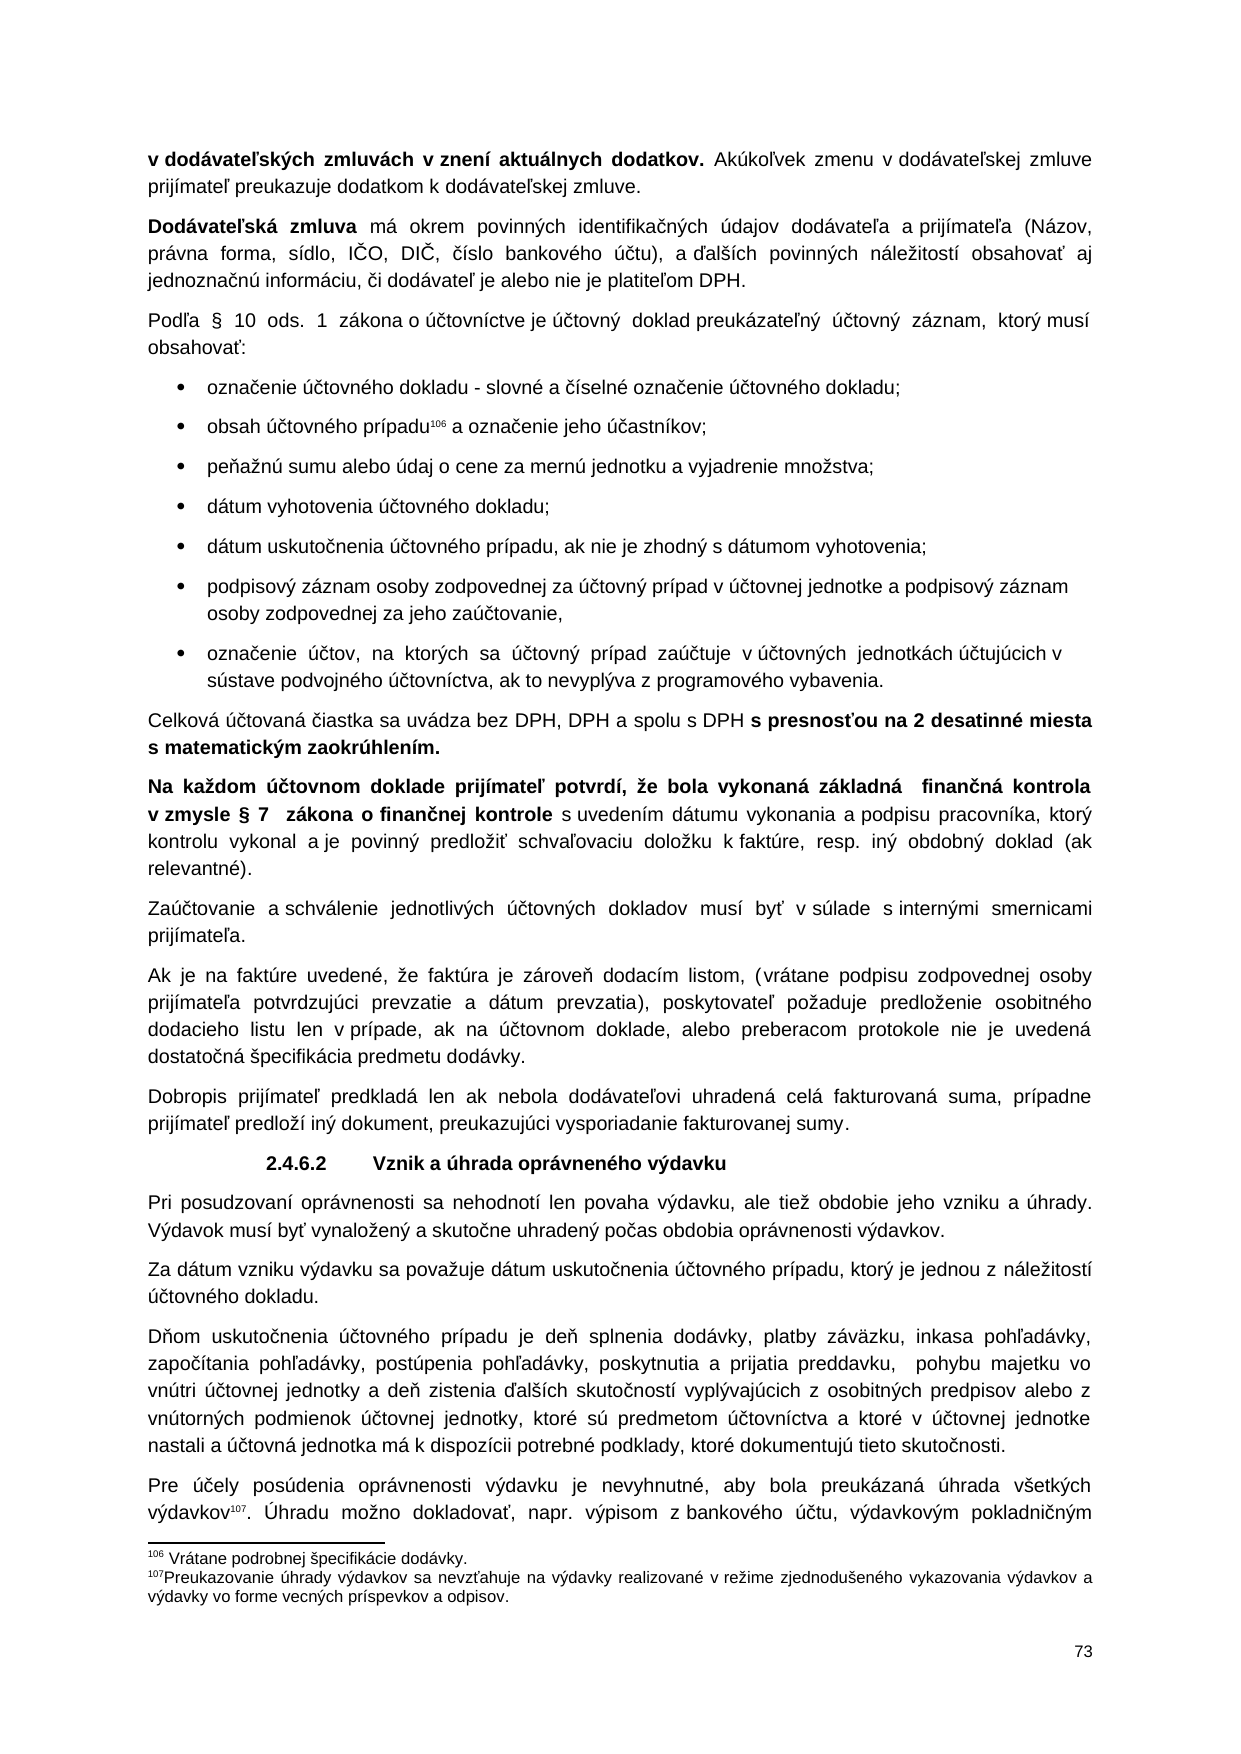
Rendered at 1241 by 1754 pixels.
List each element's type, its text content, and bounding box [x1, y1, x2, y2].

text Celková účtovaná čiastka sa uvádza bez DPH, DPH a spolu s DPH s presnosťou na 2 desatinné miesta s matematickým zaokrúhlením. [148, 708, 1092, 758]
text Pri posudzovaní oprávnenosti sa nehodnotí len povaha výdavku, ale tiež obdobie jeho vzniku a úhrady. Výdavok musí byť vynaložený a skutočne uhradený počas obdobia oprávnenosti výdavkov. [148, 1191, 1092, 1241]
text podpisový záznam osoby zodpovednej za účtovný prípad v účtovnej jednotke a podpisový záznam osoby zodpovednej za jeho zaúčtovanie, [177, 574, 1092, 624]
text peňažnú sumu alebo údaj o cene za mernú jednotku a vyjadrenie množstva; [177, 455, 1092, 478]
text obsah účtovného prípadu a označenie jeho účastníkov; [177, 415, 1092, 438]
text Podľa § 10 ods. 1 zákona o účtovníctve je účtovný doklad preukázateľný účtovný záznam, ktorý musí obsahovať: [148, 309, 1092, 358]
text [148, 1473, 1092, 1523]
text Ak je na faktúre uvedené, že faktúra je zároveň dodacím listom, (vrátane podpisu zodpovednej osoby prijímateľa potvrdzujúci prevzatie a dátum prevzatia), poskytovateľ požaduje predloženie osobitného dodacieho listu len v prípade, ak na účtovnom doklade, alebo preberacom protokole nie je uvedená dostatočná špecifikácia predmetu dodávky. [148, 963, 1092, 1068]
text označenie účtov, na ktorých sa účtovný prípad zaúčtuje v účtovných jednotkách účtujúcich v sústave podvojného účtovníctva, ak to nevyplýva z programového vybavenia. [177, 641, 1092, 691]
text Dobropis prijímateľ predkladá len ak nebola dodávateľovi uhradená celá fakturovaná suma, prípadne prijímateľ predloží iný dokument, preukazujúci vysporiadanie fakturovanej sumy. [148, 1085, 1092, 1134]
text Dodávateľská zmluva má okrem povinných identifikačných údajov dodávateľa a prijímateľa (Názov, právna forma, sídlo, IČO, DIČ, číslo bankového účtu), a ďalších povinných náležitostí obsahovať aj jednoznačnú informáciu, či dodávateľ je alebo nie je platiteľom DPH. [148, 214, 1092, 292]
text Dňom uskutočnenia účtovného prípadu je deň splnenia dodávky, platby záväzku, inkasa pohľadávky, započítania pohľadávky, postúpenia pohľadávky, poskytnutia a prijatia preddavku, pohybu majetku vo vnútri účtovnej jednotky a deň zistenia ďalších skutočností vyplývajúcich z osobitných predpisov alebo z vnútorných podmienok účtovnej jednotky, ktoré sú predmetom účtovníctva a ktoré v účtovnej jednotke nastali a účtovná jednotka má k dispozícii potrebné podklady, ktoré dokumentujú tieto skutočnosti. [148, 1325, 1092, 1456]
text označenie účtovného dokladu - slovné a číselné označenie účtovného dokladu; [177, 376, 1092, 398]
text Na každom účtovnom doklade prijímateľ potvrdí, že bola vykonaná základná finančná kontrola v zmysle § 7 zákona o finančnej kontrole s uvedením dátumu vykonania a podpisu pracovníka, ktorý kontrolu vykonal a je povinný predložiť schvaľovaciu doložku k faktúre, resp. iný obdobný doklad (ak relevantné). [148, 775, 1092, 879]
text dátum uskutočnenia účtovného prípadu, ak nie je zhodný s dátumom vyhotovenia; [177, 535, 1092, 557]
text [148, 148, 1092, 198]
text dátum vyhotovenia účtovného dokladu; [177, 495, 1092, 518]
text Za dátum vzniku výdavku sa považuje dátum uskutočnenia účtovného prípadu, ktorý je jednou z náležitostí účtovného dokladu. [148, 1258, 1092, 1308]
text Zaúčtovanie a schválenie jednotlivých účtovných dokladov musí byť v súlade s internými smernicami prijímateľa. [148, 897, 1092, 946]
subtitle Vznik a úhrada oprávneného výdavku [266, 1152, 1092, 1174]
